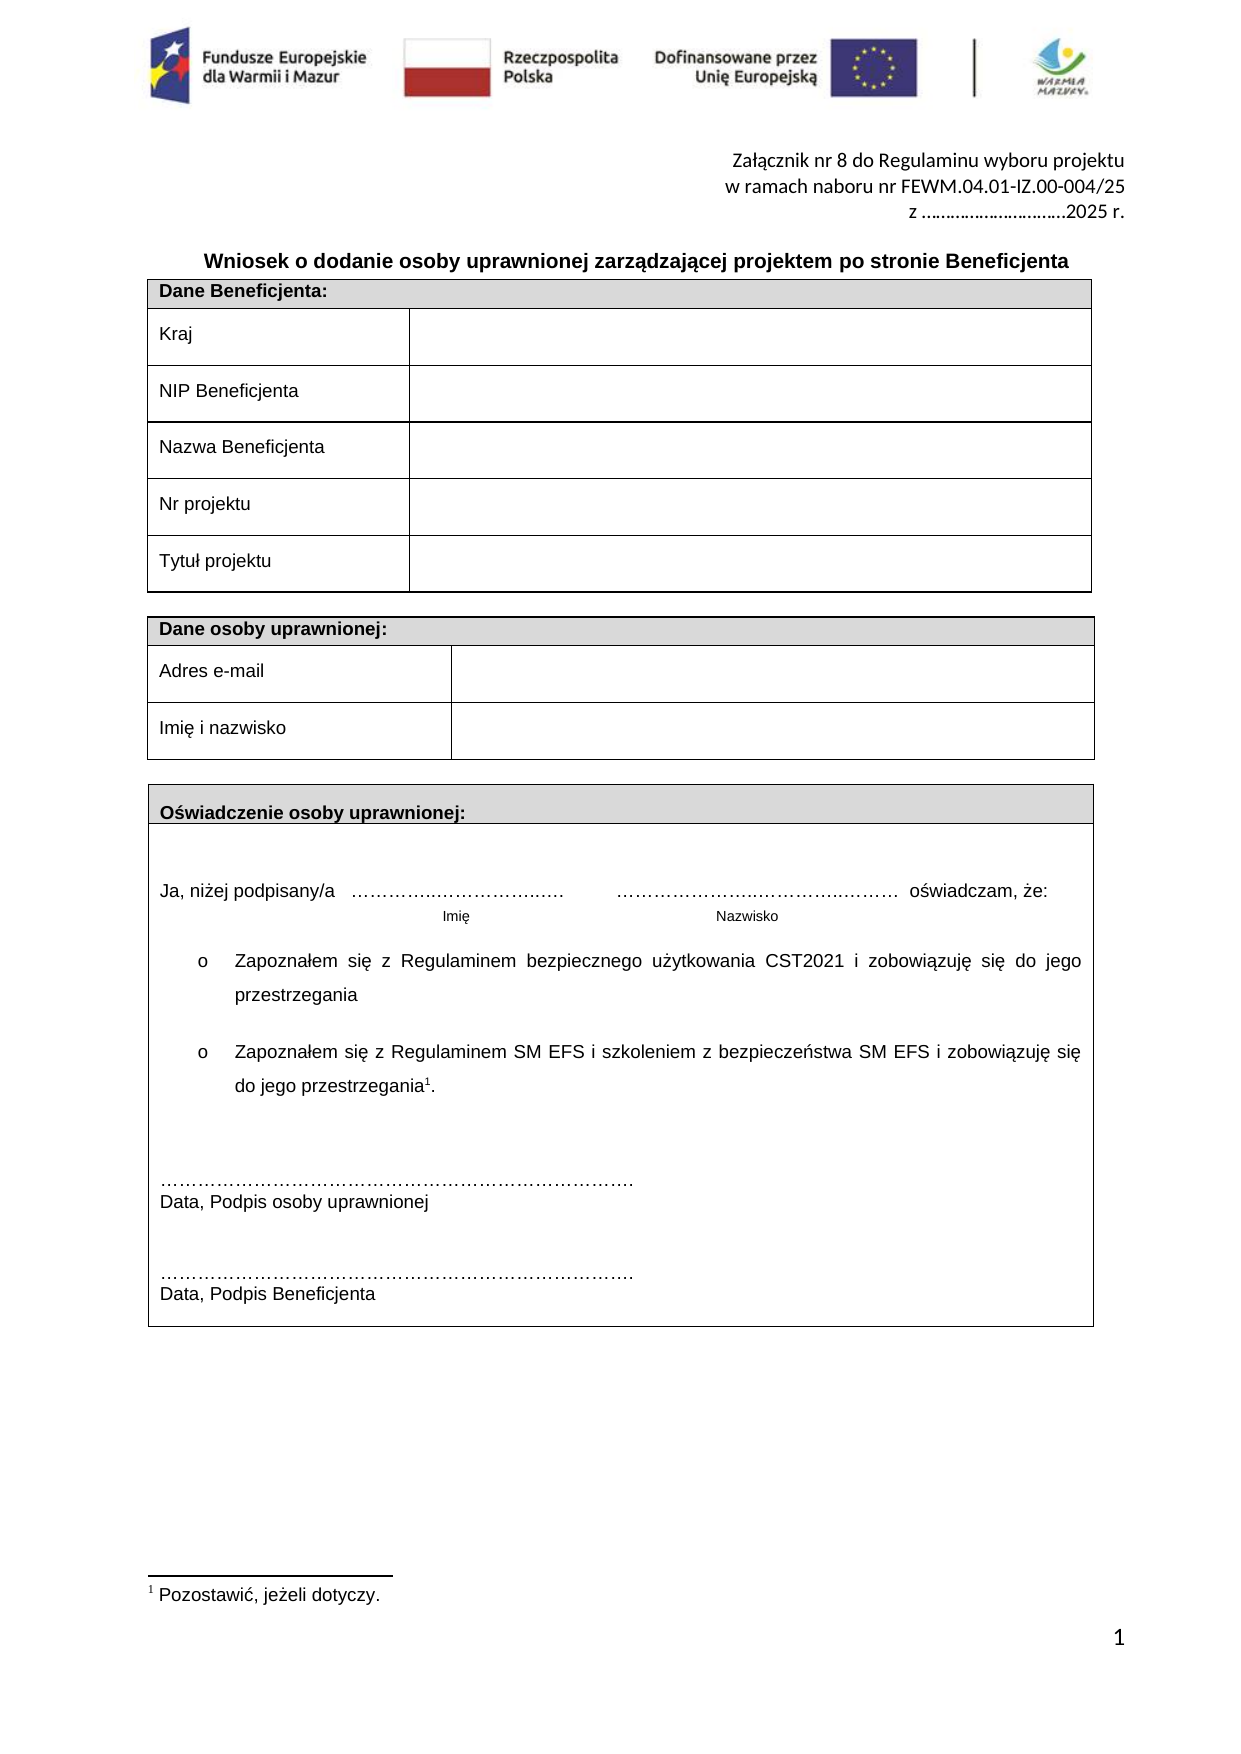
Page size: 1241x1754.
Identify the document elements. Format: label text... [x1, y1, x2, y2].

table_cell [452, 703, 1094, 758]
text z …………………………2025 r. [118, 198, 1125, 224]
table_cell Imię i nazwisko [148, 703, 451, 758]
table_cell Tytuł projektu [148, 536, 409, 591]
table_cell Adres e-mail [148, 646, 451, 702]
table_cell Kraj [148, 309, 409, 365]
subtitle Wniosek o dodanie osoby uprawnionej zarządzającej projektem po stronie Beneficjenta [148, 249, 1125, 273]
table_cell Ja, niżej podpisany/a …………..……………..…. …………………..…………..……… oświadczam, że: Imię Nazwisko Zapoznałem się z Regulaminem bezpiecznego użytkowania CST2021 i zobowiązuję się do jego przestrzegania Zapoznałem się z Regulaminem SM EFS i szkoleniem z bezpieczeństwa SM EFS i zobowiązuję się do jego przestrzegania. …………………………………………………………………. Data, Podpis osoby uprawnionej …………………………………………………………………. Data, Podpis Beneficjenta [149, 824, 1093, 1326]
table_cell [452, 646, 1094, 702]
table_header Dane osoby uprawnionej: [148, 618, 1094, 645]
picture [132, 8, 1104, 118]
table_cell NIP Beneficjenta [148, 366, 409, 421]
table_cell [410, 309, 1091, 365]
table_cell Nazwa Beneficjenta [148, 423, 409, 478]
table_cell [410, 536, 1091, 591]
table_cell [410, 366, 1091, 421]
table_cell [410, 479, 1091, 535]
text Załącznik nr 8 do Regulaminu wyboru projektu w ramach naboru nr FEWM.04.01-IZ.00-004/25 [148, 148, 1125, 198]
table_cell [410, 423, 1091, 478]
table_header Dane Beneficjenta: [148, 280, 1091, 308]
table_header Oświadczenie osoby uprawnionej: [149, 785, 1093, 823]
table_cell Nr projektu [148, 479, 409, 535]
